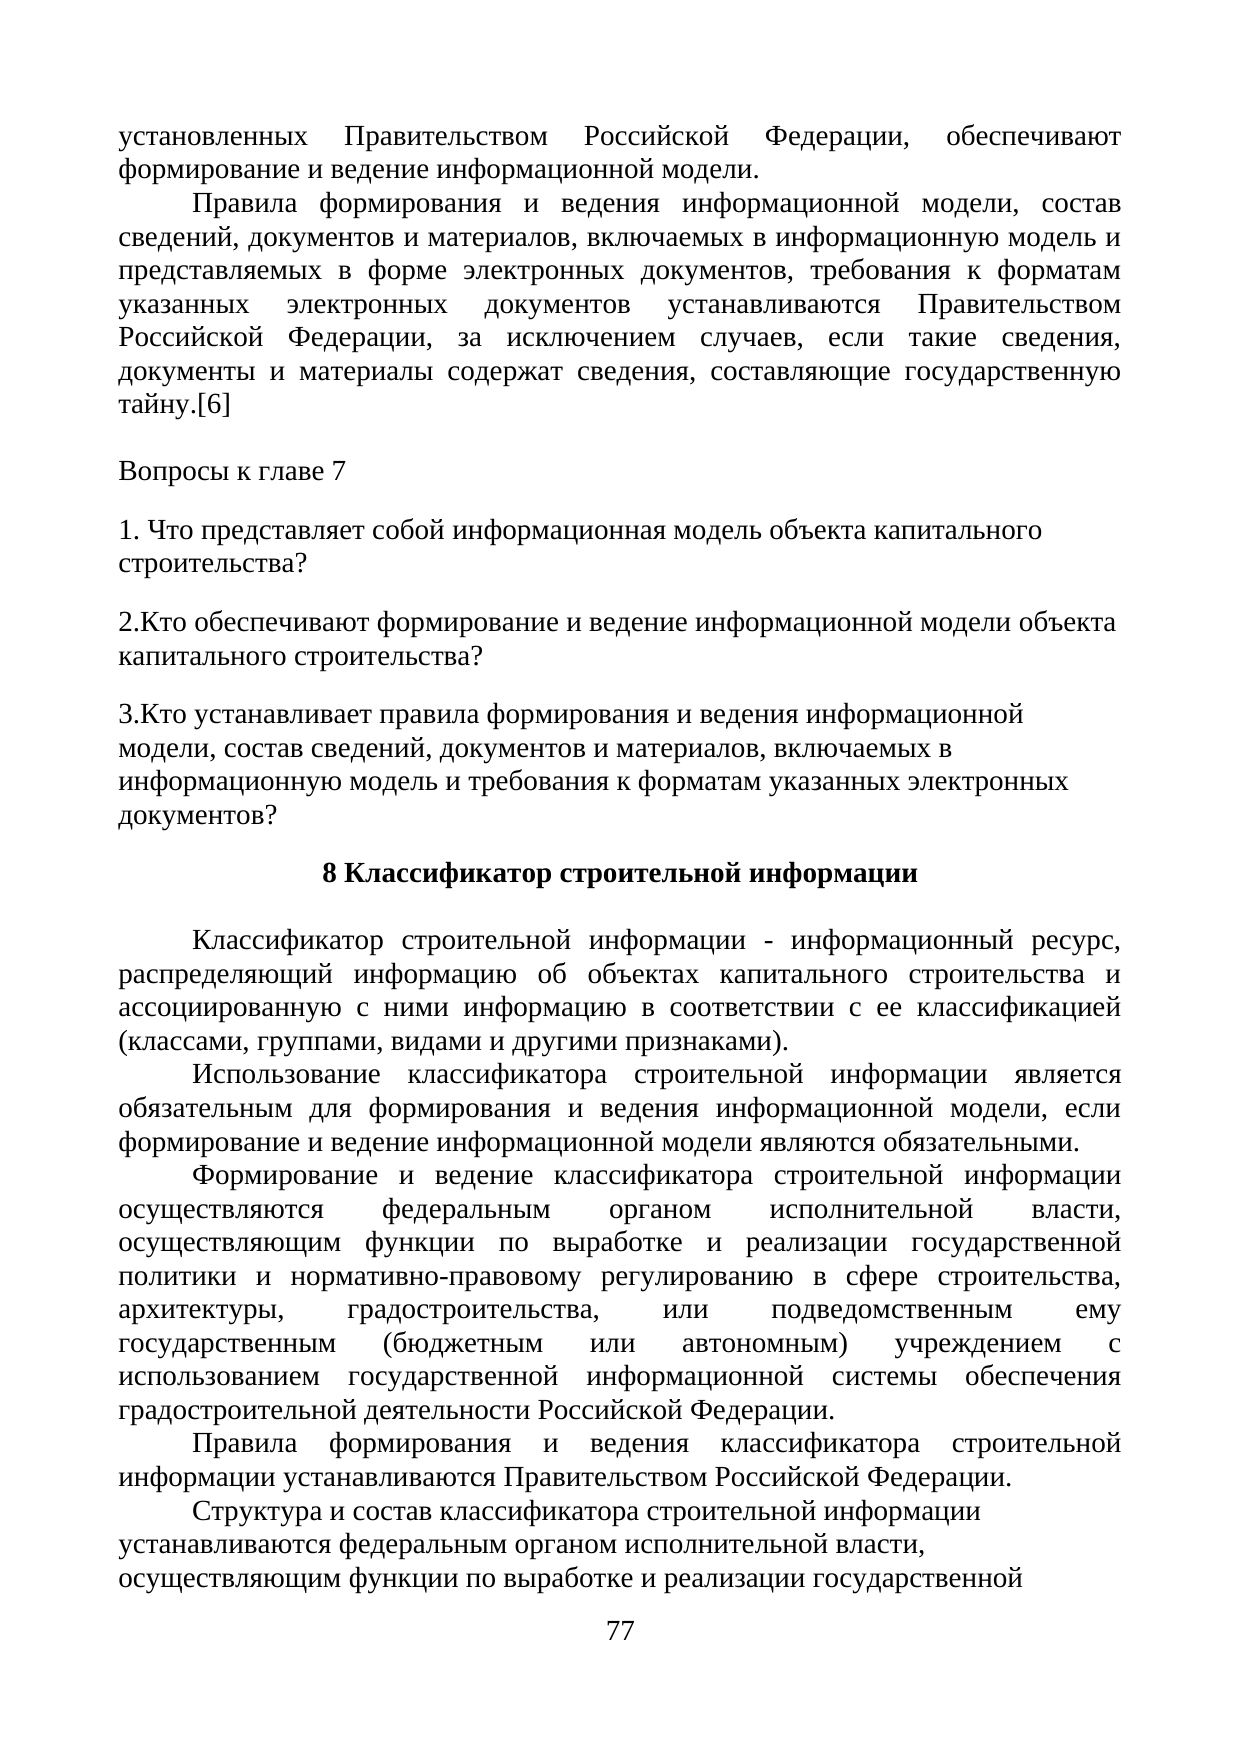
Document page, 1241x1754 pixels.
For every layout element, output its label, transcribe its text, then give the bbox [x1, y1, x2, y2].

text Классификатор строительной информации - информационный ресурс, распределяющий информацию об объектах капитального строительства и ассоциированную с ними информацию в соответствии с ее классификацией (классами, группами, видами и другими признаками). [118, 922, 1122, 1057]
text Вопросы к главе 7 [118, 453, 1122, 487]
text Формирование и ведение классификатора строительной информации осуществляются федеральным органом исполнительной власти, осуществляющим функции по выработке и реализации государственной политики и нормативно-правовому регулированию в сфере строительства, архитектуры, градостроительства, или подведомственным ему государственным (бюджетным или автономным) учреждением с использованием государственной информационной системы обеспечения градостроительной деятельности Российской Федерации. [118, 1157, 1122, 1426]
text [118, 118, 1122, 185]
text Использование классификатора строительной информации является обязательным для формирования и ведения информационной модели, если формирование и ведение информационной модели являются обязательными. [118, 1057, 1122, 1157]
text Правила формирования и ведения классификатора строительной информации устанавливаются Правительством Российской Федерации. [118, 1426, 1122, 1493]
text Правила формирования и ведения информационной модели, состав сведений, документов и материалов, включаемых в информационную модель и представляемых в форме электронных документов, требования к форматам указанных электронных документов устанавливаются Правительством Российской Федерации, за исключением случаев, если такие сведения, документы и материалы содержат сведения, составляющие государственную тайну.[6] [118, 185, 1122, 420]
text 1. Что представляет собой информационная модель объекта капитального строительства? [118, 512, 1122, 579]
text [118, 1493, 1122, 1593]
text 3.Кто устанавливает правила формирования и ведения информационной модели, состав сведений, документов и материалов, включаемых в информационную модель и требования к форматам указанных электронных документов? [118, 696, 1122, 830]
text 8 Классификатор строительной информации [118, 855, 1122, 889]
text 2.Кто обеспечивают формирование и ведение информационной модели объекта капитального строительства? [118, 604, 1122, 671]
